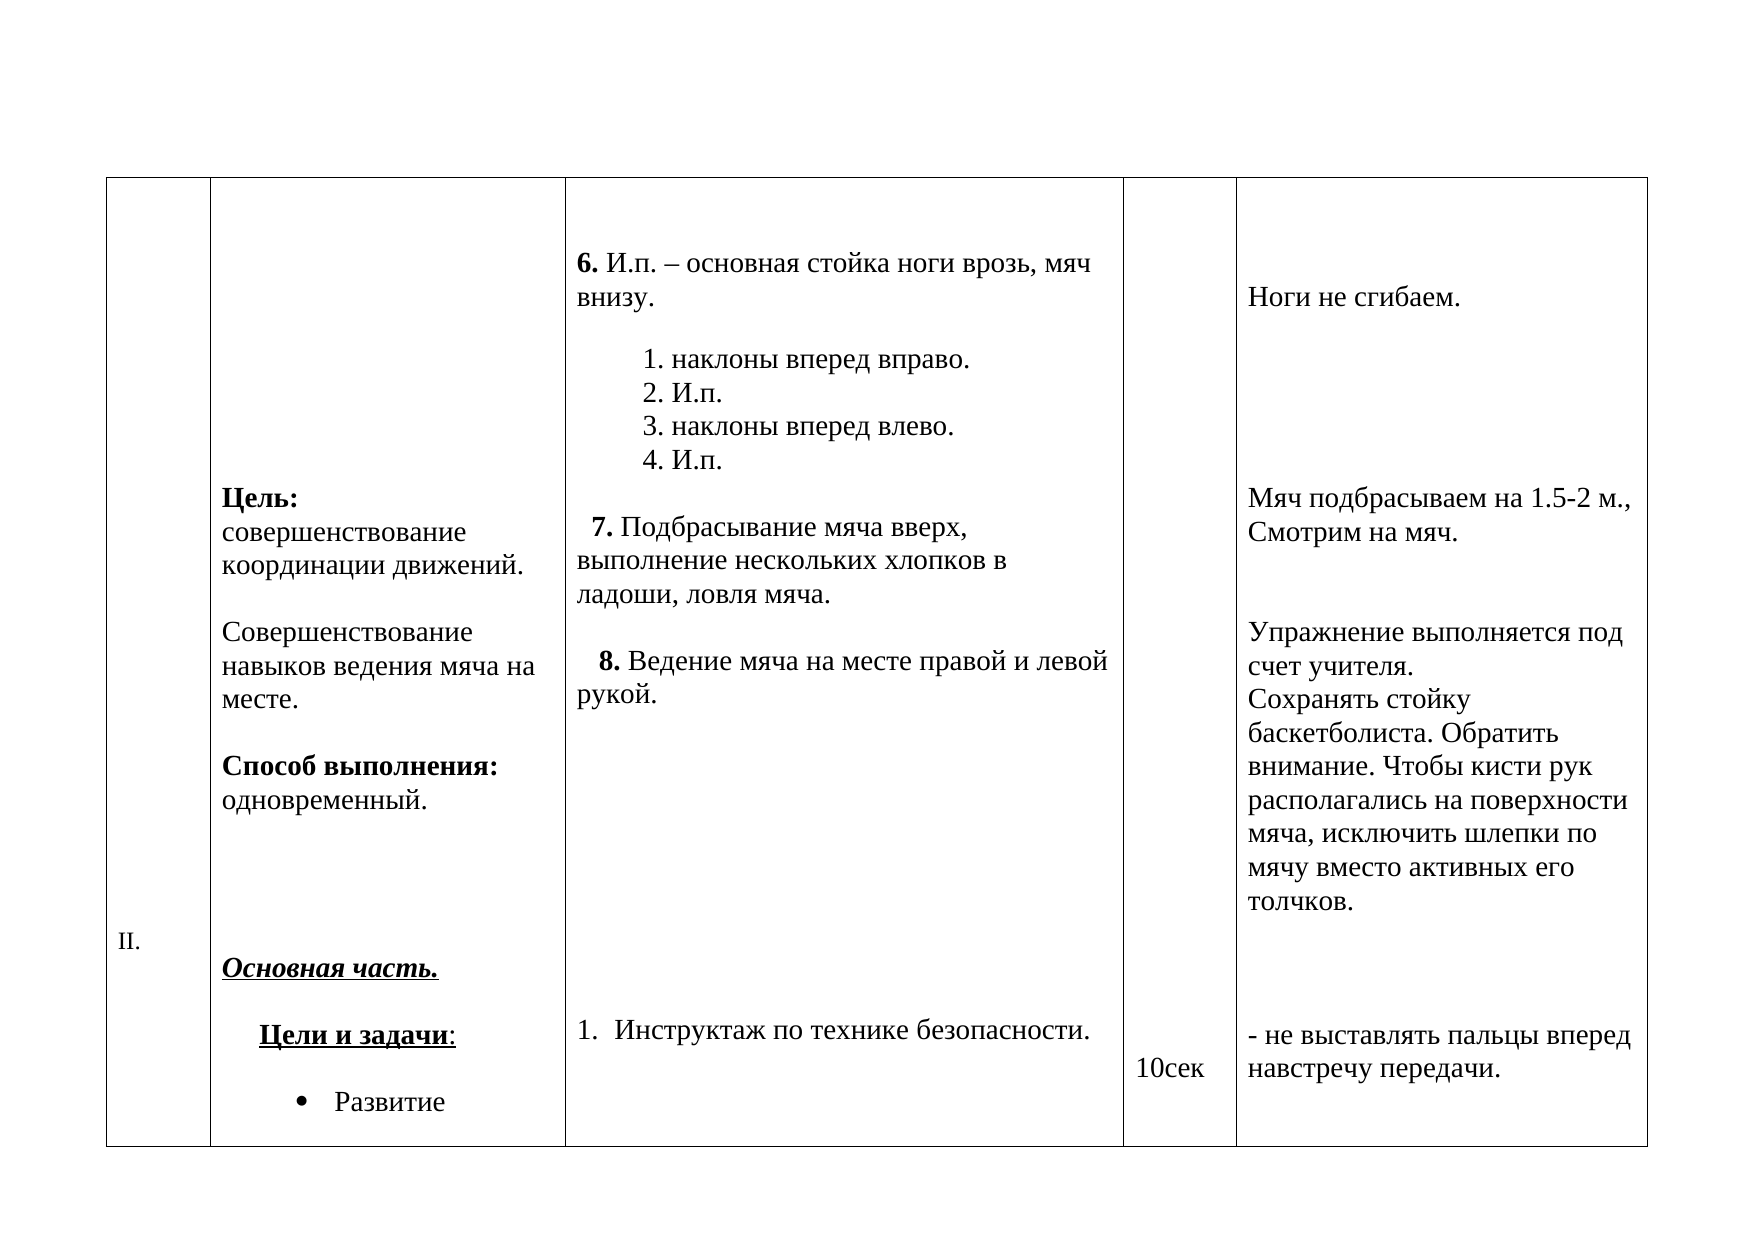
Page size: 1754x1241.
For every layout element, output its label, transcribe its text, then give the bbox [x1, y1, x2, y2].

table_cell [566, 178, 1123, 1146]
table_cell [211, 178, 565, 1146]
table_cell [1237, 178, 1647, 1146]
table_cell II. [107, 178, 210, 1146]
table_cell 10сек 2мин [1124, 178, 1236, 1146]
